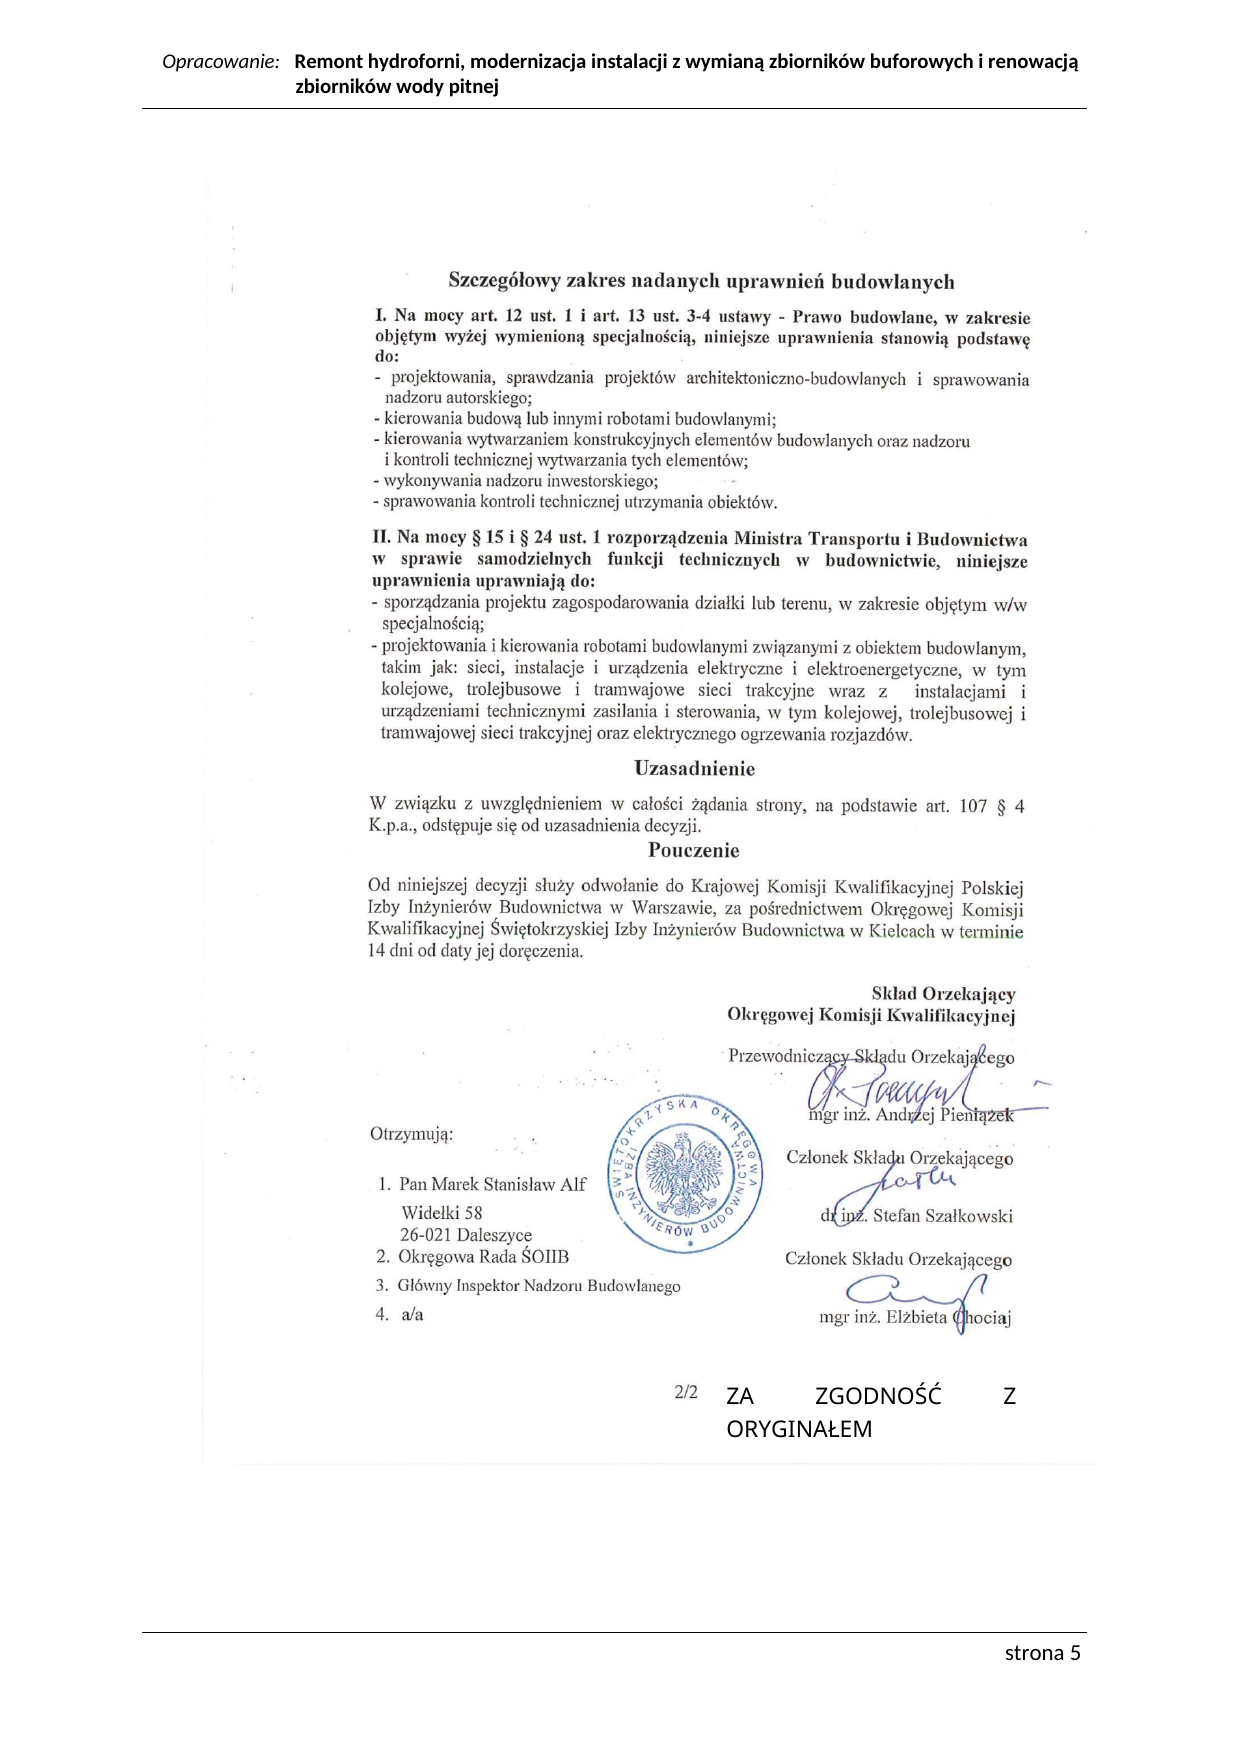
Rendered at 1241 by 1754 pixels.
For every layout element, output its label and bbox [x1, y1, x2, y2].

picture [192, 147, 1097, 1467]
table_cell [136, 148, 1096, 1500]
